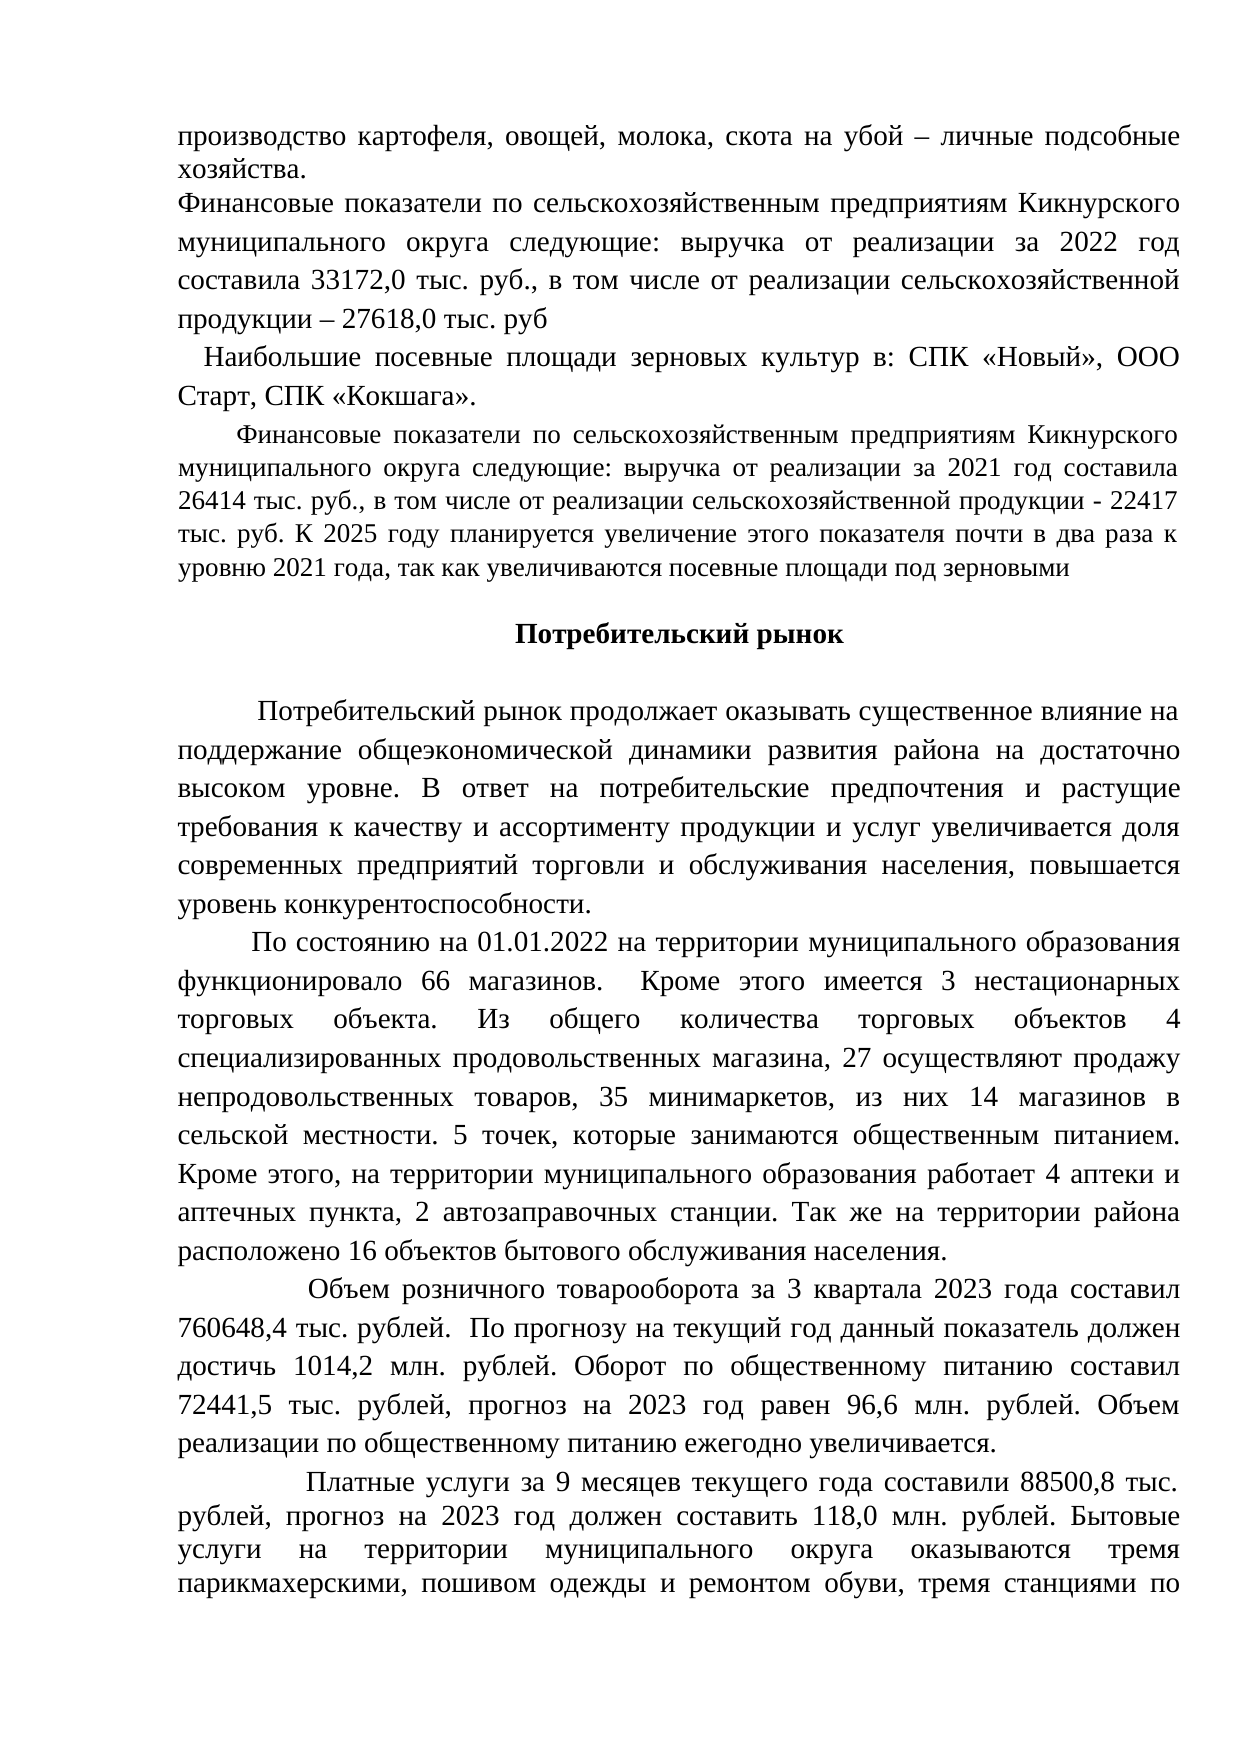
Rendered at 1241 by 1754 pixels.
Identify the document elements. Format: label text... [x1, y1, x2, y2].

text Финансовые показатели по сельскохозяйственным предприятиям Кикнурского муниципального округа следующие: выручка от реализации за 2021 год составила 26414 тыс. руб., в том числе от реализации сельскохозяйственной продукции - 22417 тыс. руб. К 2025 году планируется увеличение этого показателя почти в два раза к уровню 2021 года, так как увеличиваются посевные площади под зерновыми [178, 416, 1179, 583]
text Объем розничного товарооборота за 3 квартала 2023 года составил 760648,4 тыс. рублей. По прогнозу на текущий год данный показатель должен достичь 1014,2 млн. рублей. Оборот по общественному питанию составил 72441,5 тыс. рублей, прогноз на 2023 год равен 96,6 млн. рублей. Объем реализации по общественному питанию ежегодно увеличивается. [177, 1271, 1181, 1459]
text Потребительский рынок продолжает оказывать существенное влияние на поддержание общеэкономической динамики развития района на достаточно высоком уровне. В ответ на потребительские предпочтения и растущие требования к качеству и ассортименту продукции и услуг увеличивается доля современных предприятий торговли и обслуживания населения, повышается уровень конкурентоспособности. [177, 693, 1181, 919]
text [177, 118, 1181, 185]
text Финансовые показатели по сельскохозяйственным предприятиям Кикнурского муниципального округа следующие: выручка от реализации за 2022 год составила 33172,0 тыс. руб., в том числе от реализации сельскохозяйственной продукции – 27618,0 тыс. руб [177, 185, 1181, 334]
text Потребительский рынок [177, 616, 1181, 650]
text Наибольшие посевные площади зерновых культур в: СПК «Новый», ООО Старт, СПК «Кокшага». [177, 339, 1181, 411]
text По состоянию на 01.01.2022 на территории муниципального образования функционировало 66 магазинов. Кроме этого имеется 3 нестационарных торговых объекта. Из общего количества торговых объектов 4 специализированных продовольственных магазина, 27 осуществляют продажу непродовольственных товаров, 35 минимаркетов, из них 14 магазинов в сельской местности. 5 точек, которые занимаются общественным питанием. Кроме этого, на территории муниципального образования работает 4 аптеки и аптечных пункта, 2 автозаправочных станции. Так же на территории района расположено 16 объектов бытового обслуживания населения. [177, 924, 1181, 1266]
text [177, 1464, 1181, 1598]
